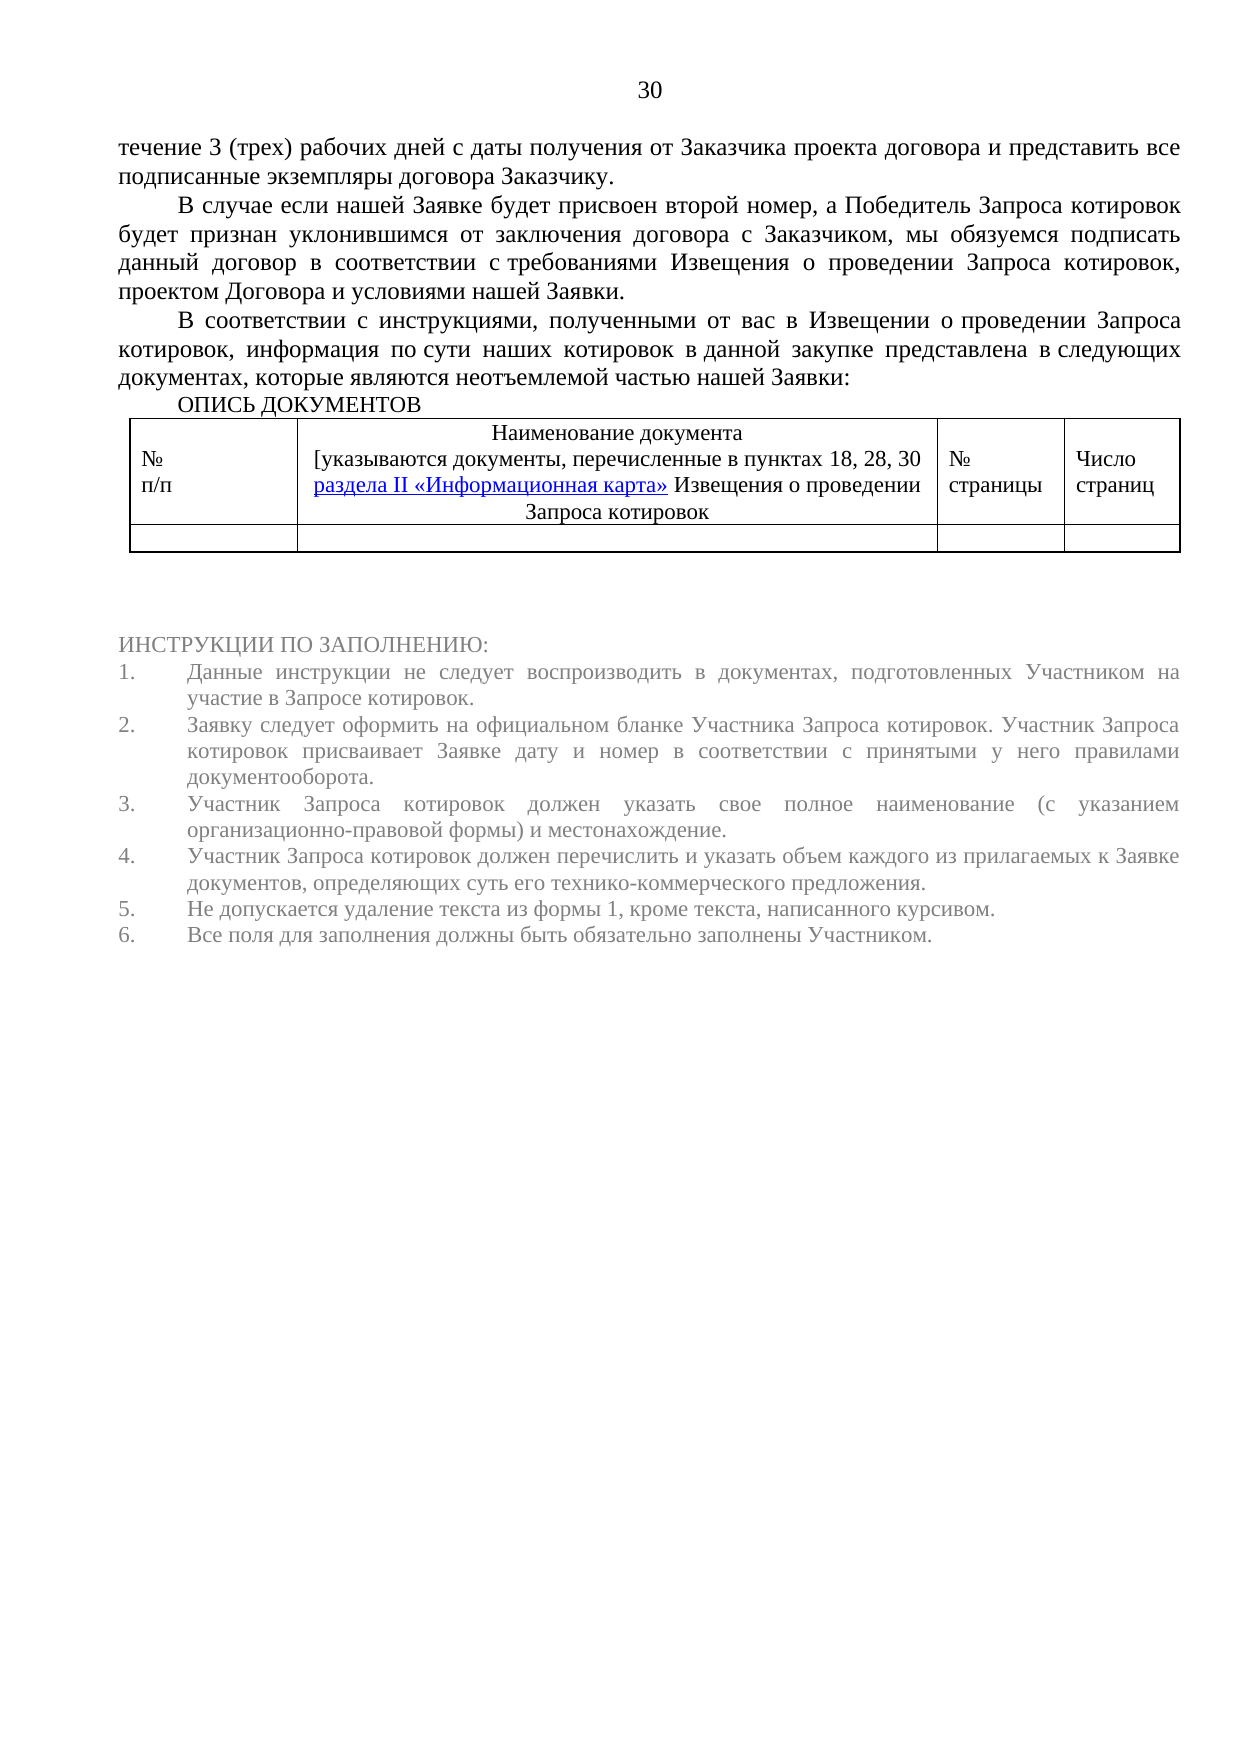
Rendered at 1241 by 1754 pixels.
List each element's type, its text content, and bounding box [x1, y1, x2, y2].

table_header Наименование документа [указываются документы, перечисленные в пунктах 18, 28, 30 раздела II «Информационная карта» Извещения о проведении Запроса котировок [298, 419, 937, 524]
table_cell [1065, 525, 1179, 551]
list Не допускается удаление текста из формы 1, кроме текста, написанного курсивом. [118, 895, 1181, 921]
table_header № п/п [131, 419, 297, 524]
text В соответствии с инструкциями, полученными от вас в Извещении о проведении Запроса котировок, информация по сути наших котировок в данной закупке представлена в следующих документах, которые являются неотъемлемой частью нашей Заявки: [118, 305, 1181, 391]
table_cell [131, 525, 297, 551]
list Данные инструкции не следует воспроизводить в документах, подготовленных Участником на участие в Запросе котировок. [118, 658, 1181, 711]
table_header Число страниц [1065, 419, 1179, 524]
list Заявку следует оформить на официальном бланке Участника Запроса котировок. Участник Запроса котировок присваивает Заявке дату и номер в соответствии с принятыми у него правилами документооборота. [118, 711, 1181, 790]
table_cell [938, 525, 1064, 551]
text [118, 132, 1181, 190]
table_header № страницы [938, 419, 1064, 524]
list Участник Запроса котировок должен перечислить и указать объем каждого из прилагаемых к Заявке документов, определяющих суть его технико-коммерческого предложения. [118, 842, 1181, 895]
list Участник Запроса котировок должен указать свое полное наименование (с указанием организационно-правовой формы) и местонахождение. [118, 790, 1181, 842]
list Все поля для заполнения должны быть обязательно заполнены Участником. [118, 921, 1181, 948]
text ИНСТРУКЦИИ ПО ЗАПОЛНЕНИЮ: [118, 632, 1181, 658]
text ОПИСЬ ДОКУМЕНТОВ [118, 391, 1181, 418]
table_cell [298, 525, 937, 551]
text В случае если нашей Заявке будет присвоен второй номер, а Победитель Запроса котировок будет признан уклонившимся от заключения договора с Заказчиком, мы обязуемся подписать данный договор в соответствии с требованиями Извещения о проведении Запроса котировок, проектом Договора и условиями нашей Заявки. [118, 190, 1181, 305]
